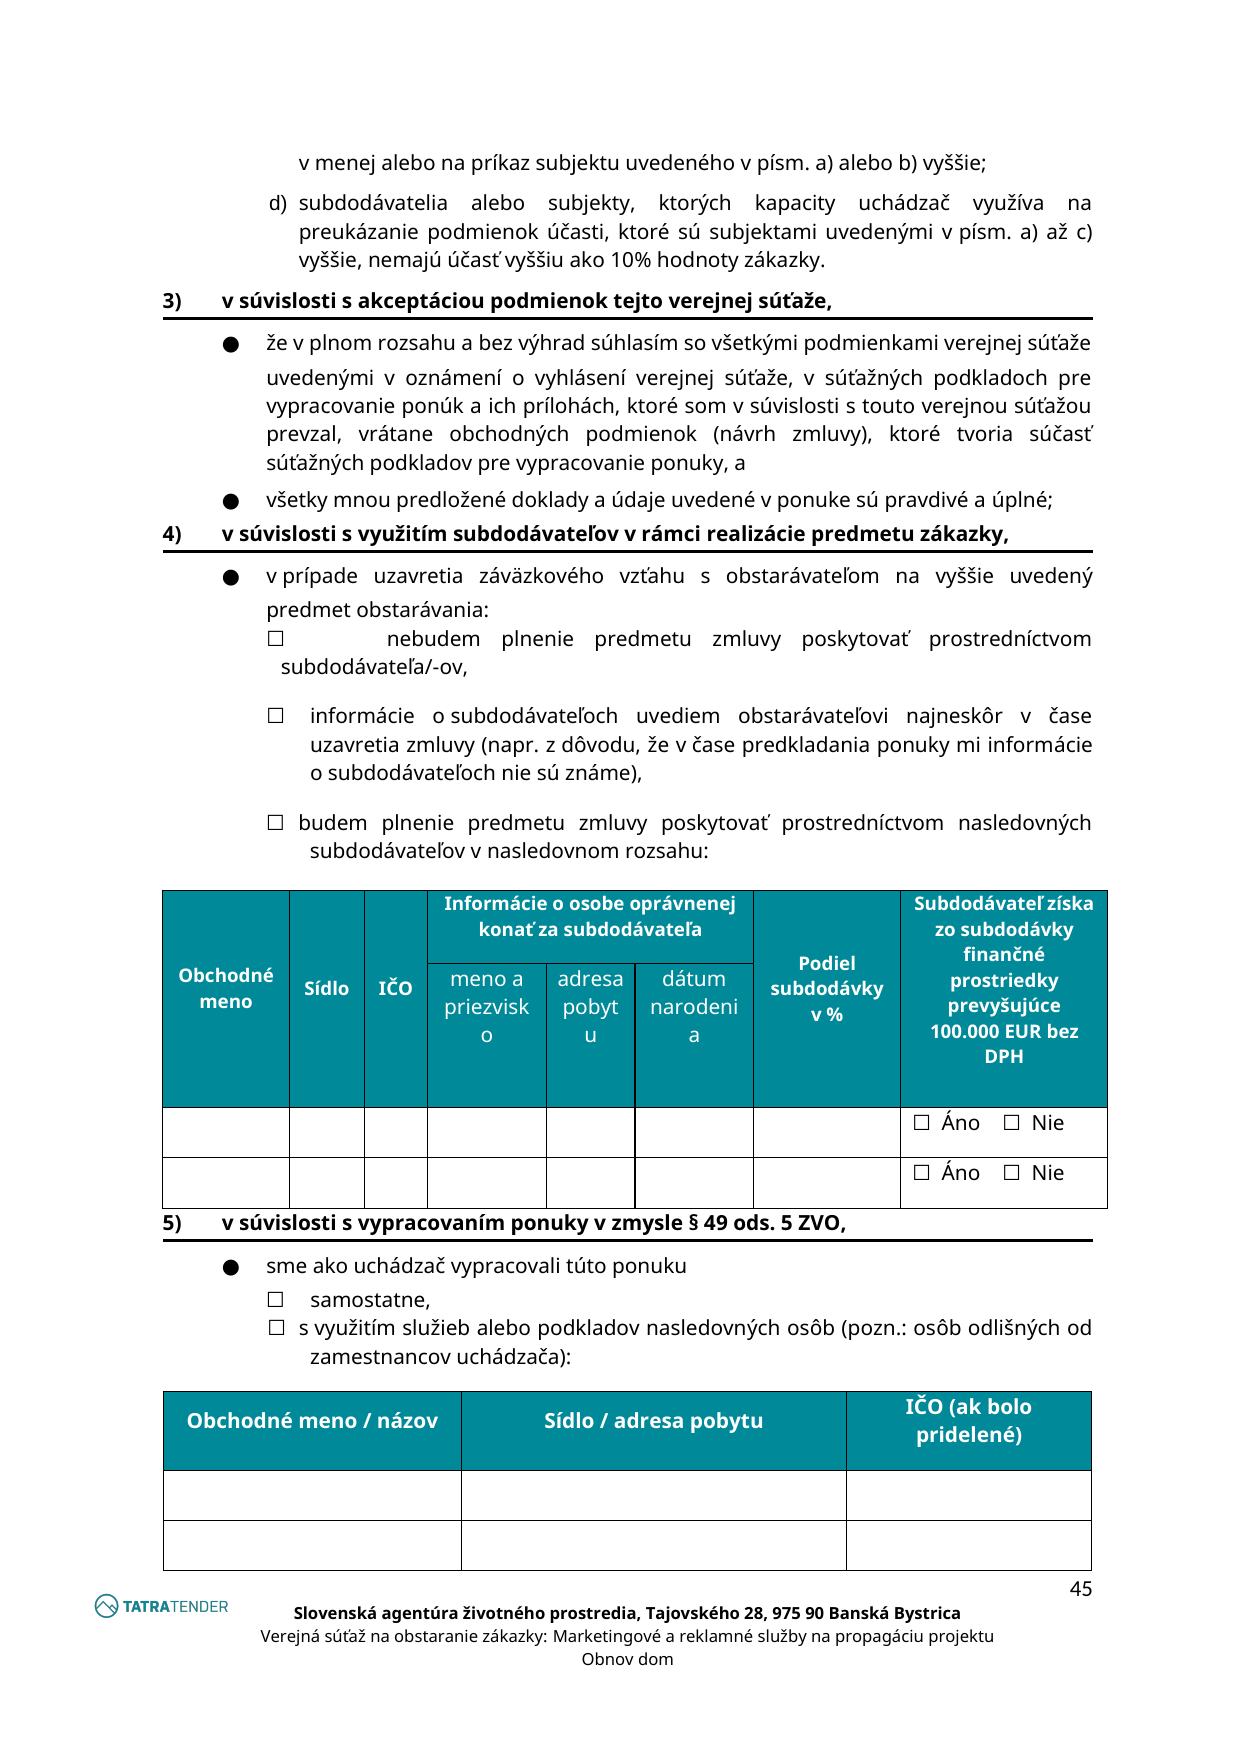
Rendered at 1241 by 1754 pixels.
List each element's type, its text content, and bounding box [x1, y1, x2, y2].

list uchádzač nie je fyzická alebo právnická osoba, subjekt alebo orgán, ktorý koná v menej alebo na príkaz subjektu uvedeného v písm. a) alebo b) vyššie; [269, 148, 1093, 176]
table_cell [754, 1108, 900, 1157]
table_cell [164, 1521, 461, 1570]
list sme ako uchádzač vypracovali túto ponuku [222, 1242, 1093, 1285]
table_cell [636, 1108, 753, 1157]
table_header Informácie o osobe oprávnenej konať za subdodávateľa [428, 891, 753, 963]
table_header Obchodné meno / názov [164, 1392, 461, 1470]
table_cell [365, 1158, 427, 1207]
table_header Podiel subdodávky v % [754, 891, 900, 1107]
list v súvislosti s využitím subdodávateľov v rámci realizácie predmetu zákazky, [162, 519, 1093, 553]
list všetky mnou predložené doklady a údaje uvedené v ponuke sú pravdivé a úplné; [222, 476, 1093, 519]
picture [92, 1583, 239, 1627]
table_cell Áno Nie [901, 1158, 1107, 1207]
text s využitím služieb alebo podkladov nasledovných osôb (pozn.: osôb odlišných od zamestnancov uchádzača): [222, 1313, 1093, 1370]
table_cell [847, 1471, 1091, 1520]
table_cell [290, 1158, 364, 1207]
table_cell [636, 1158, 753, 1207]
table_cell adresa pobytu [547, 964, 634, 1107]
table_cell Áno Nie [901, 1108, 1107, 1157]
table_cell [462, 1471, 846, 1520]
table_cell [428, 1108, 546, 1157]
table_header IČO (ak bolo pridelené) [847, 1392, 1091, 1470]
text nebudem plnenie predmetu zmluvy poskytovať prostredníctvom subdodávateľa/-ov, [266, 624, 1093, 681]
list v súvislosti s akceptáciou podmienok tejto verejnej súťaže, [162, 286, 1093, 320]
table_cell dátum narodenia [636, 964, 753, 1107]
table_cell [428, 1158, 546, 1207]
table_header Sídlo [290, 891, 364, 1107]
table_cell [164, 1471, 461, 1520]
table_cell [290, 1108, 364, 1157]
text informácie o subdodávateľoch uvediem obstarávateľovi najneskôr v čase uzavretia zmluvy (napr. z dôvodu, že v čase predkladania ponuky mi informácie o subdodávateľoch nie sú známe), [266, 702, 1093, 787]
list v súvislosti s vypracovaním ponuky v zmysle § 49 ods. 5 ZVO, [162, 1209, 1093, 1242]
list subdodávatelia alebo subjekty, ktorých kapacity uchádzač využíva na preukázanie podmienok účasti, ktoré sú subjektami uvedenými v písm. a) až c) vyššie, nemajú účasť vyššiu ako 10% hodnoty zákazky. [269, 188, 1093, 274]
table_cell [547, 1108, 634, 1157]
list že v plnom rozsahu a bez výhrad súhlasím so všetkými podmienkami verejnej súťaže uvedenými v oznámení o vyhlásení verejnej súťaže, v súťažných podkladoch pre vypracovanie ponúk a ich prílohách, ktoré som v súvislosti s touto verejnou súťažou prevzal, vrátane obchodných podmienok (návrh zmluvy), ktoré tvoria súčasť súťažných podkladov pre vypracovanie ponuky, a [222, 320, 1093, 476]
table_cell [462, 1521, 846, 1570]
table_cell [365, 1108, 427, 1157]
list v prípade uzavretia záväzkového vzťahu s obstarávateľom na vyššie uvedený predmet obstarávania: [222, 553, 1093, 624]
table_cell [847, 1521, 1091, 1570]
table_header Subdodávateľ získa zo subdodávky finančné prostriedky prevyšujúce 100.000 EUR bez DPH [901, 891, 1107, 1107]
table_header Obchodné meno [163, 891, 289, 1107]
table_cell [163, 1108, 289, 1157]
table_header IČO [365, 891, 427, 1107]
table_header Sídlo / adresa pobytu [462, 1392, 846, 1470]
table_cell [754, 1158, 900, 1207]
table_cell meno a priezvisko [428, 964, 546, 1107]
table_cell [547, 1158, 634, 1207]
text samostatne, [266, 1285, 1093, 1313]
table_cell [163, 1158, 289, 1207]
text budem plnenie predmetu zmluvy poskytovať prostredníctvom nasledovných subdodávateľov v nasledovnom rozsahu: [266, 808, 1093, 865]
